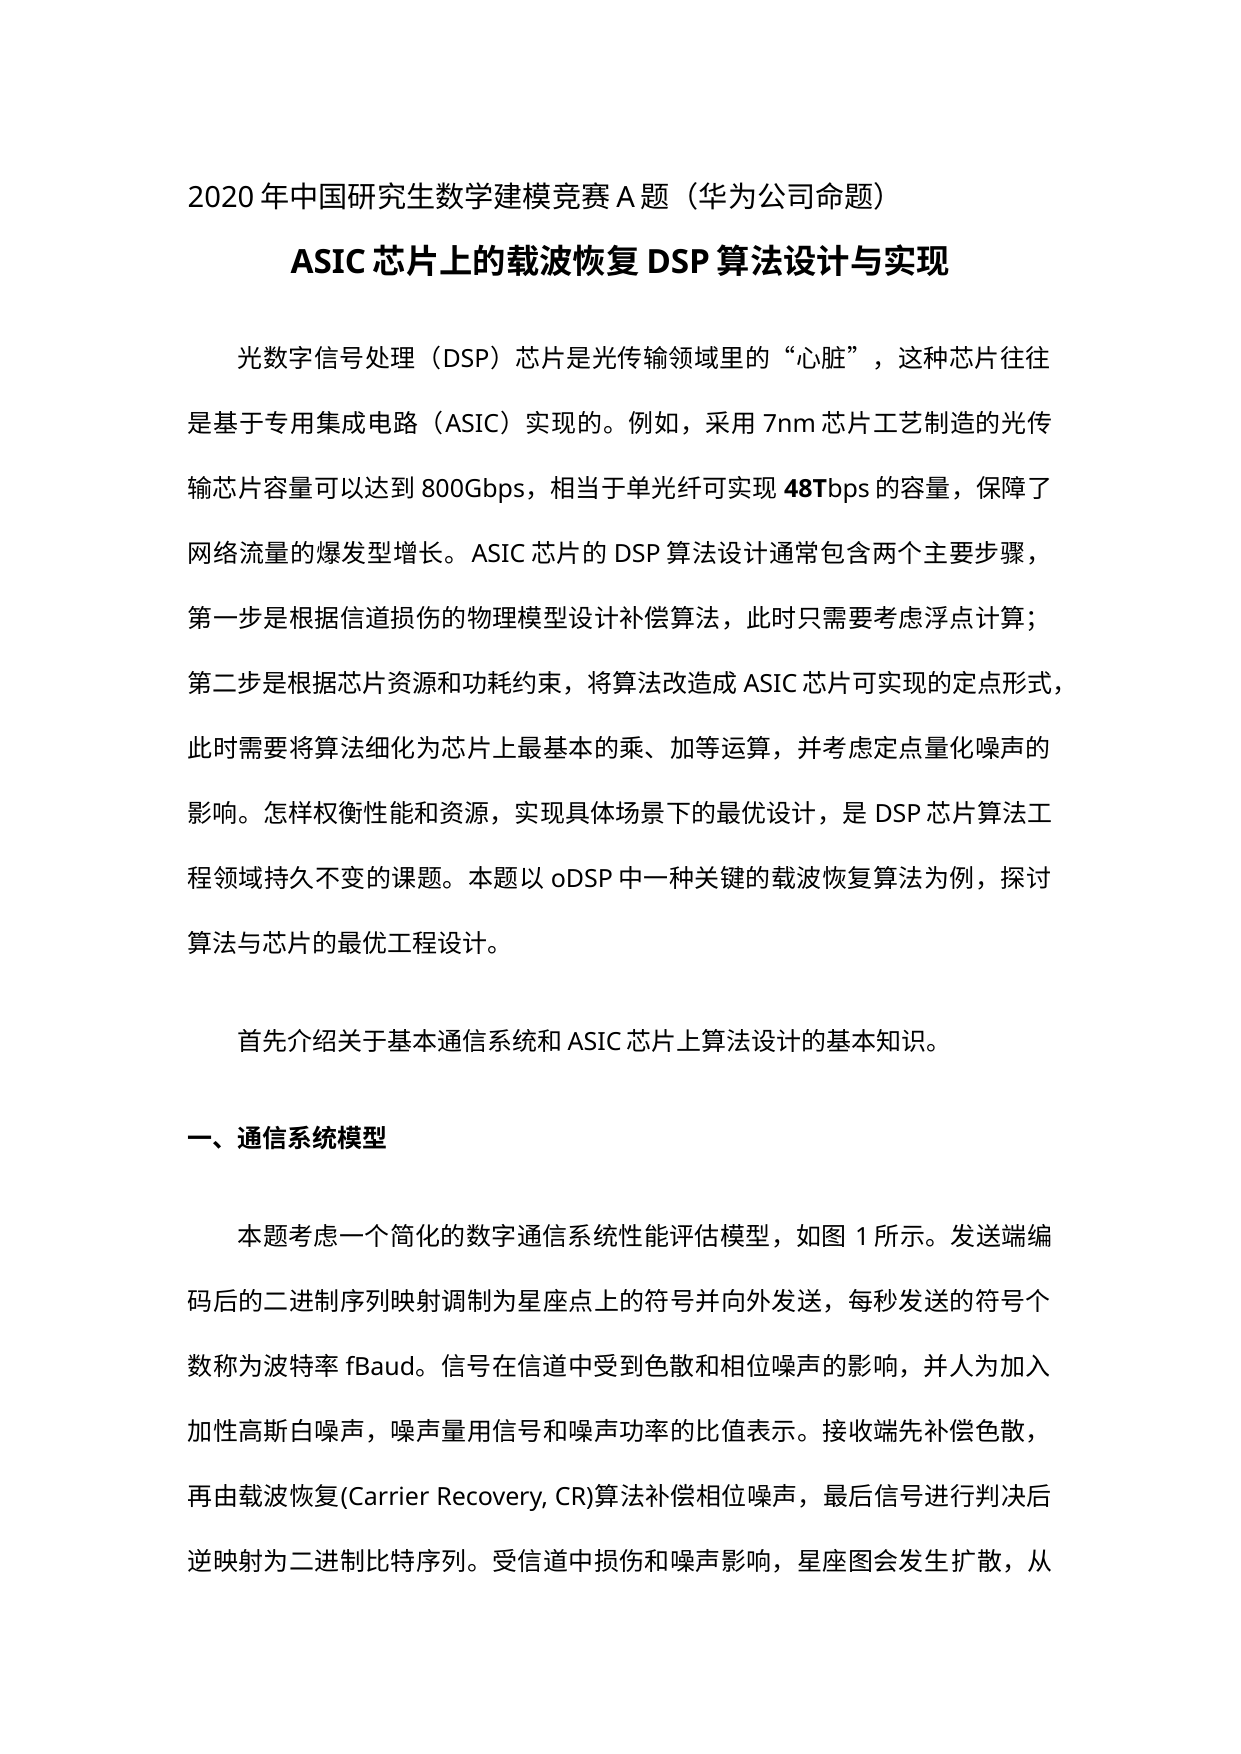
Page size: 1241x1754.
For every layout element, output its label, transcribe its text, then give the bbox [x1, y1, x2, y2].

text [187, 1202, 1053, 1592]
text ASIC芯片上的载波恢复DSP算法设计与实现 [187, 227, 1053, 292]
text 首先介绍关于基本通信系统和ASIC芯片上算法设计的基本知识。 [187, 1007, 1053, 1072]
text 一、通信系统模型 [187, 1104, 1053, 1169]
text 光数字信号处理（DSP）芯片是光传输领域里的“心脏”，这种芯片往往是基于专用集成电路（ASIC）实现的。例如，采用7nm芯片工艺制造的光传输芯片容量可以达到800Gbps，相当于单光纤可实现48Tbps的容量，保障了网络流量的爆发型增长。ASIC芯片的DSP算法设计通常包含两个主要步骤，第一步是根据信道损伤的物理模型设计补偿算法，此时只需要考虑浮点计算；第二步是根据芯片资源和功耗约束，将算法改造成ASIC芯片可实现的定点形式，此时需要将算法细化为芯片上最基本的乘、加等运算，并考虑定点量化噪声的影响。怎样权衡性能和资源，实现具体场景下的最优设计，是DSP芯片算法工程领域持久不变的课题。本题以oDSP中一种关键的载波恢复算法为例，探讨算法与芯片的最优工程设计。 [187, 324, 1053, 974]
text 2020年中国研究生数学建模竞赛A题（华为公司命题） [187, 162, 1053, 227]
